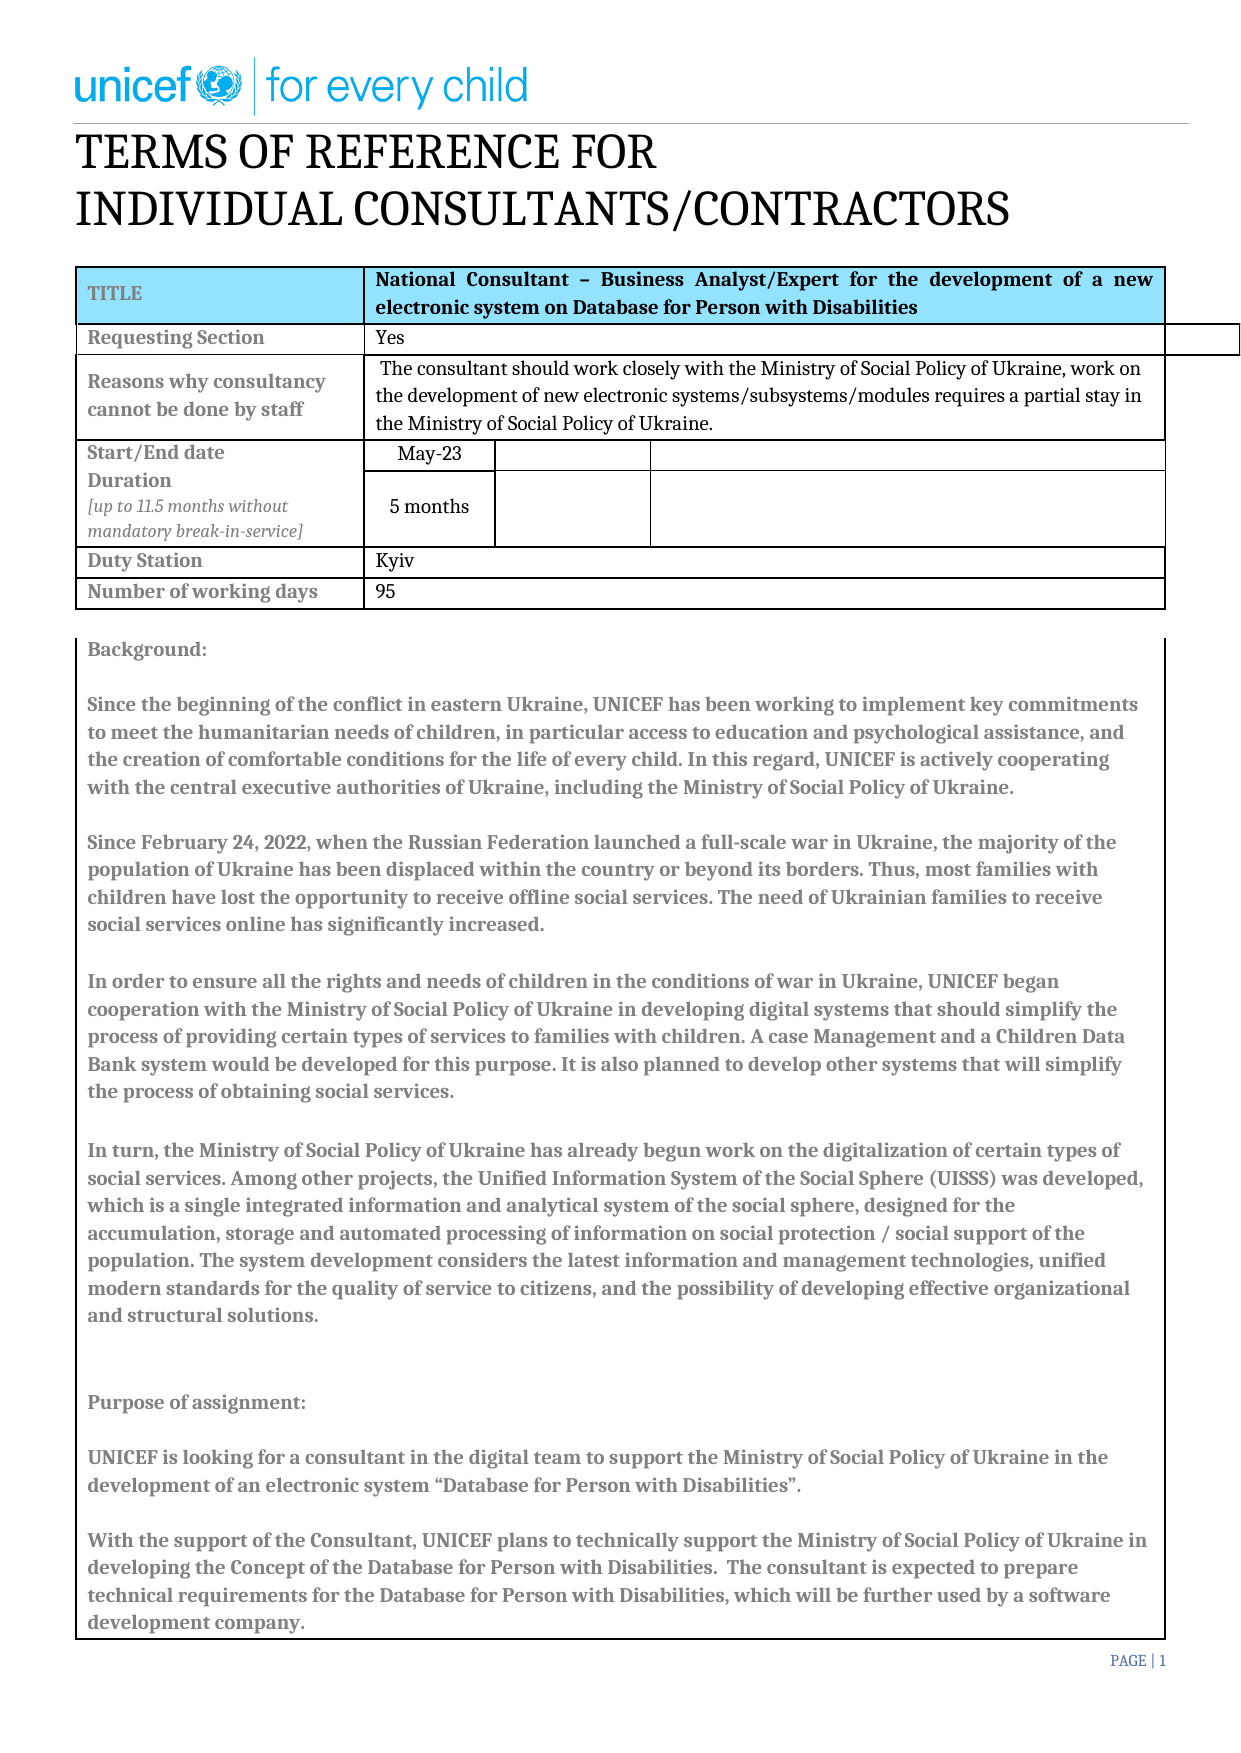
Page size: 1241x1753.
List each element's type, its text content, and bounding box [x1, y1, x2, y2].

table_header National Consultant – Business Analyst/Expert for the development of a new electronic system on Database for Person with Disabilities [365, 268, 1164, 323]
table_cell Kyiv [365, 548, 1164, 577]
table_cell [496, 441, 650, 470]
table_cell [651, 441, 1165, 470]
table_cell 95 [365, 579, 1164, 608]
table_cell Yes [365, 325, 1164, 354]
table_cell Number of working days [77, 579, 363, 608]
table_cell [496, 471, 650, 546]
table_cell [1166, 325, 1239, 354]
table_cell Duty Station [77, 548, 363, 577]
table_header TITLE [77, 268, 363, 323]
table_cell May-23 [365, 441, 494, 470]
table_cell The consultant should work closely with the Ministry of Social Policy of Ukraine, work on the development of new electronic systems/subsystems/modules requires a partial stay in the Ministry of Social Policy of Ukraine. [365, 356, 1164, 439]
picture [59, 47, 536, 122]
table_cell [651, 471, 1165, 546]
table_cell Requesting Section [77, 324, 364, 354]
table_cell 5 months [365, 472, 494, 546]
table_cell Reasons why consultancy cannot be done by staff [77, 355, 363, 439]
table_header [77, 638, 1164, 1638]
table_cell Start/End date Duration [up to 11.5 months without mandatory break-in-service] [77, 441, 363, 546]
